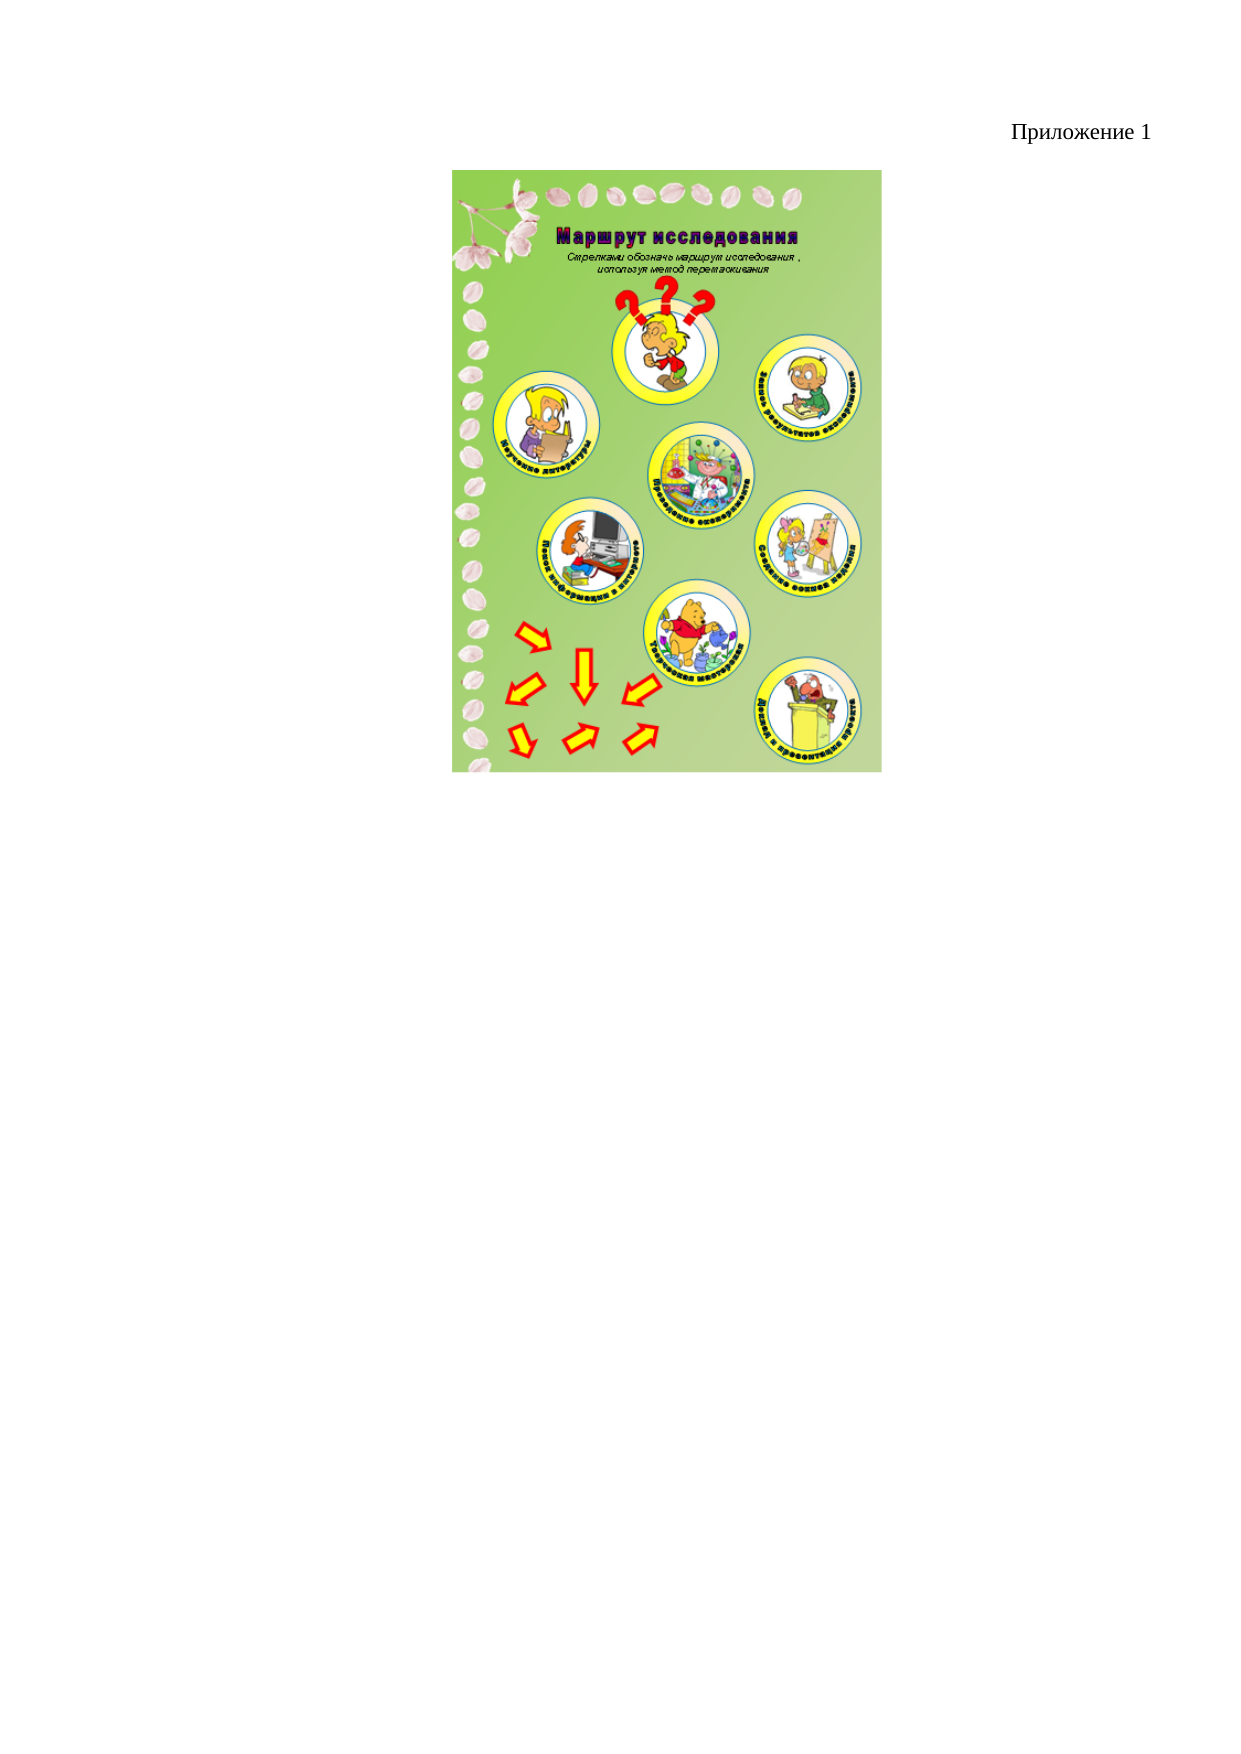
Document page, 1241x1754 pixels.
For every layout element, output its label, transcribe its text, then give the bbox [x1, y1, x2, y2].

text Приложение 1 [177, 118, 1152, 144]
picture [447, 170, 882, 781]
